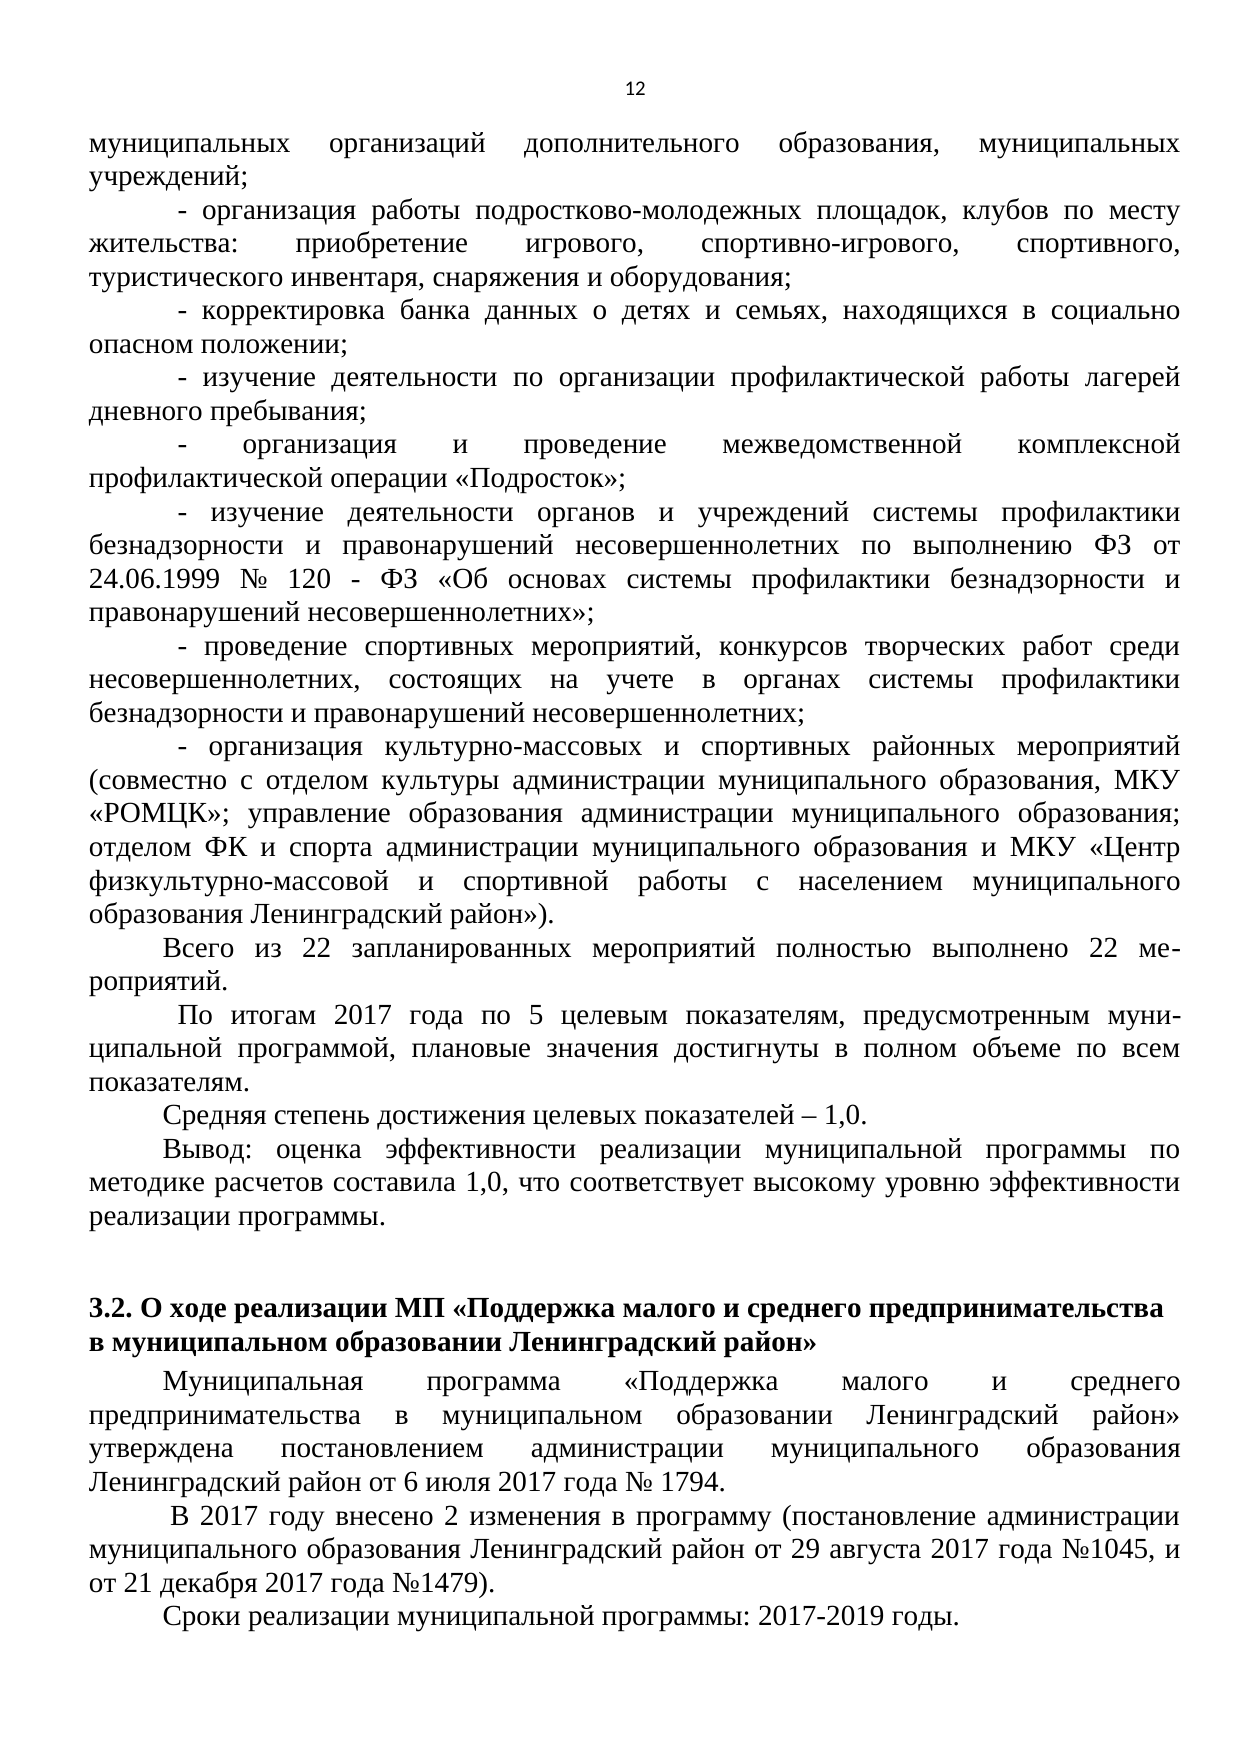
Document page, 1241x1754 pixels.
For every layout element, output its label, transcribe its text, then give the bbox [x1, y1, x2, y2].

text Вывод: оценка эффективности реализации муниципальной программы по методике расчетов составила 1,0, что соответствует высокому уровню эффективности реализации программы. [89, 1131, 1181, 1232]
text Всего из 22 запланированных мероприятий полностью выполнено 22 мероприятий. [89, 930, 1181, 997]
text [89, 125, 1181, 192]
text - изучение деятельности органов и учреждений системы профилактики безнадзорности и правонарушений несовершеннолетних по выполнению ФЗ от 24.06.1999 № 120 - ФЗ «Об основах системы профилактики безнадзорности и правонарушений несовершеннолетних»; [89, 494, 1181, 628]
text Средняя степень достижения целевых показателей – 1,0. [89, 1097, 1181, 1131]
text - проведение спортивных мероприятий, конкурсов творческих работ среди несовершеннолетних, состоящих на учете в органах системы профилактики безнадзорности и правонарушений несовершеннолетних; [89, 628, 1181, 728]
text - корректировка банка данных о детях и семьях, находящихся в социально опасном положении; [89, 292, 1181, 359]
text По итогам 2017 года по 5 целевым показателям, предусмотренным муниципальной программой, плановые значения достигнуты в полном объеме по всем показателям. [89, 997, 1181, 1097]
text - организация и проведение межведомственной комплексной профилактической операции «Подросток»; [89, 427, 1181, 494]
text Муниципальная программа «Поддержка малого и среднего предпринимательства в муниципальном образовании Ленинградский район» утверждена постановлением администрации муниципального образования Ленинградский район от 6 июля 2017 года № 1794. [89, 1363, 1181, 1498]
text - организация работы подростково-молодежных площадок, клубов по месту жительства: приобретение игрового, спортивно-игрового, спортивного, туристического инвентаря, снаряжения и оборудования; [89, 192, 1181, 292]
subtitle 3.2. О ходе реализации МП «Поддержка малого и среднего предпринимательства в муниципальном образовании Ленинградский район» [89, 1290, 1181, 1357]
text В 2017 году внесено 2 изменения в программу (постановление администрации муниципального образования Ленинградский район от 29 августа 2017 года №1045, и от 21 декабря 2017 года №1479). [89, 1498, 1181, 1598]
text - организация культурно-массовых и спортивных районных мероприятий (совместно с отделом культуры администрации муниципального образования, МКУ «РОМЦК»; управление образования администрации муниципального образования; отделом ФК и спорта администрации муниципального образования и МКУ «Центр физкультурно-массовой и спортивной работы с населением муниципального образования Ленинградский район»). [89, 728, 1181, 930]
text - изучение деятельности по организации профилактической работы лагерей дневного пребывания; [89, 359, 1181, 427]
text Сроки реализации муниципальной программы: 2017-2019 годы. [162, 1598, 1181, 1632]
